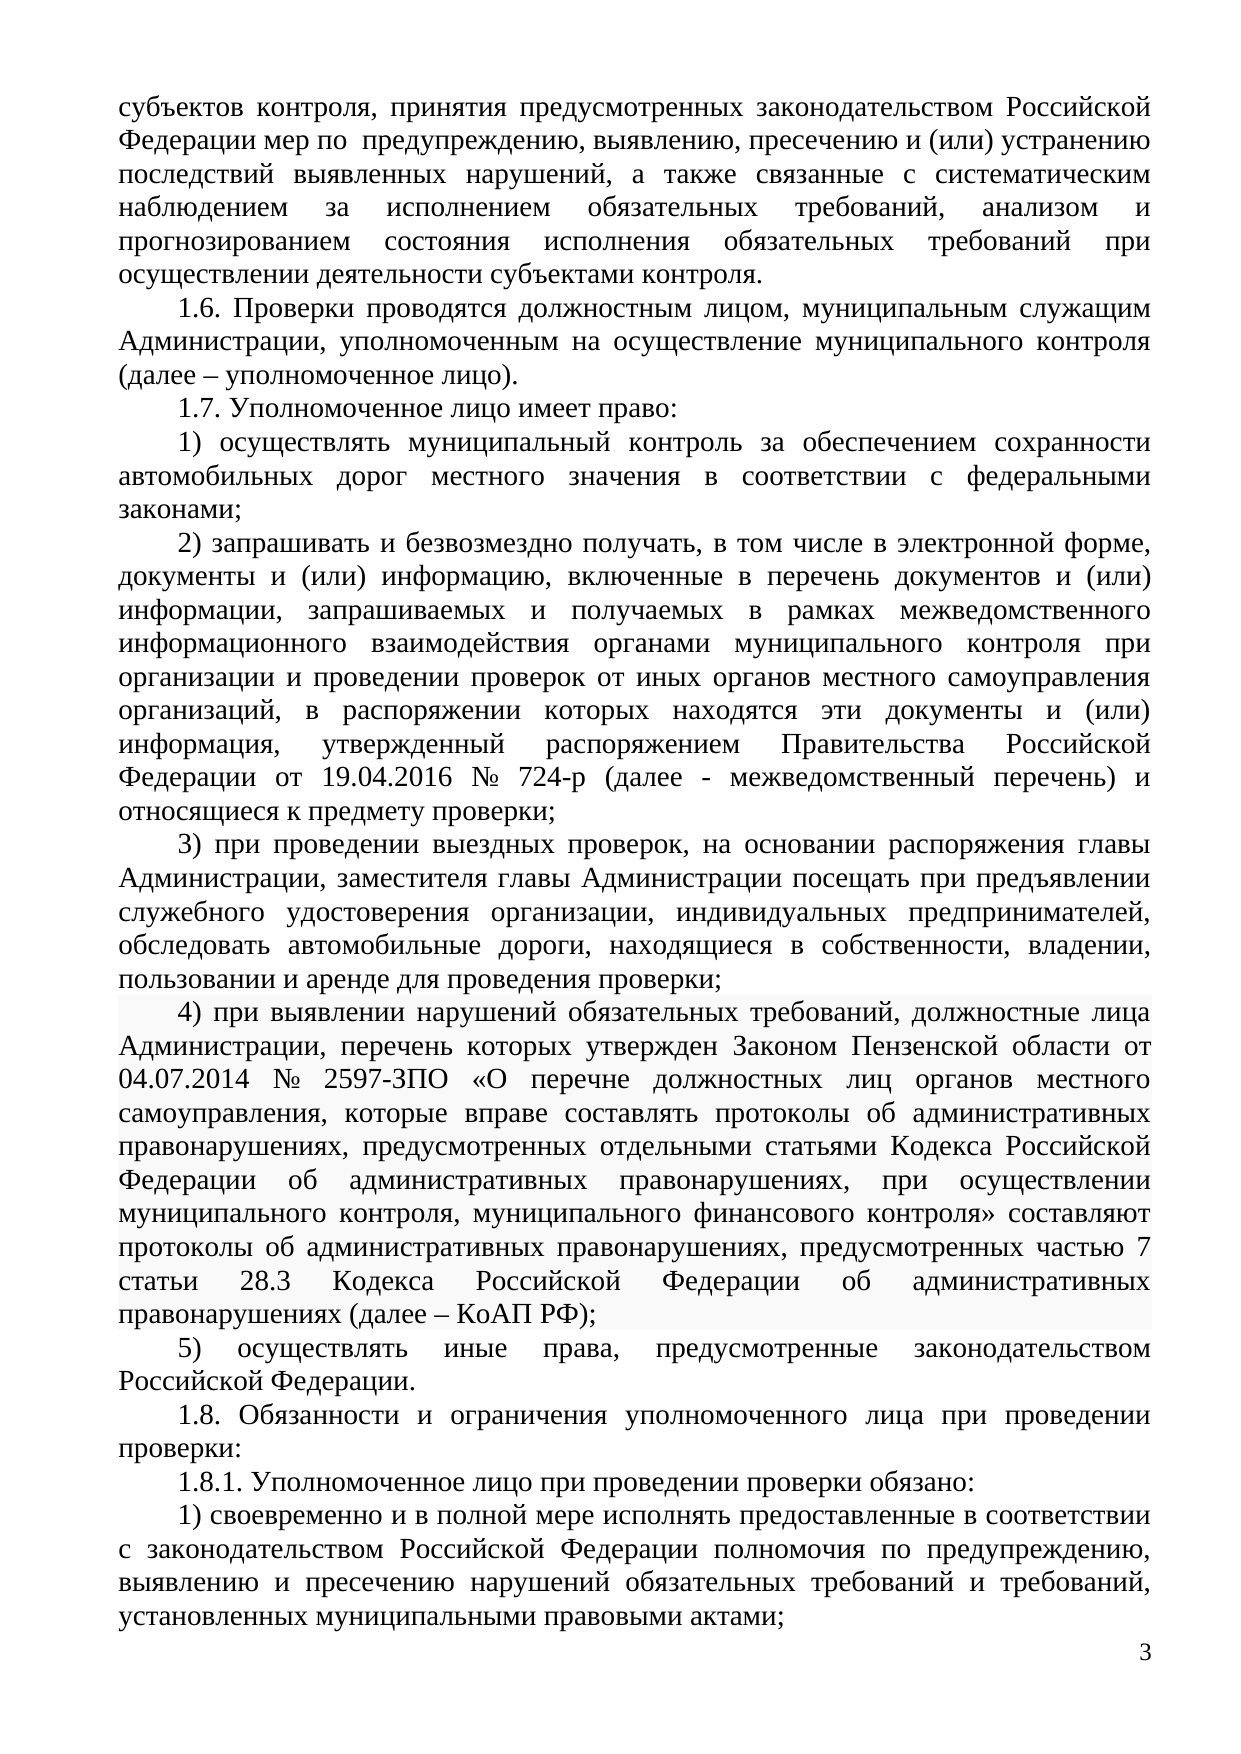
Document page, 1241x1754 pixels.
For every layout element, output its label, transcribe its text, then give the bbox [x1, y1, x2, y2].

text 1) своевременно и в полной мере исполнять предоставленные в соответствии с законодательством Российской Федерации полномочия по предупреждению, выявлению и пресечению нарушений обязательных требований и требований, установленных муниципальными правовыми актами; [118, 1497, 1152, 1632]
text 3) при проведении выездных проверок, на основании распоряжения главы Администрации, заместителя главы Администрации посещать при предъявлении служебного удостоверения организации, индивидуальных предпринимателей, обследовать автомобильные дороги, находящиеся в собственности, владении, пользовании и аренде для проведения проверки; [118, 827, 1152, 994]
text 1.6. Проверки проводятся должностным лицом, муниципальным служащим Администрации, уполномоченным на осуществление муниципального контроля (далее – уполномоченное лицо). [118, 290, 1152, 391]
text 2) запрашивать и безвозмездно получать, в том числе в электронной форме, документы и (или) информацию, включенные в перечень документов и (или) информации, запрашиваемых и получаемых в рамках межведомственного информационного взаимодействия органами муниципального контроля при организации и проведении проверок от иных органов местного самоуправления организаций, в распоряжении которых находятся эти документы и (или) информация, утвержденный распоряжением Правительства Российской Федерации от 19.04.2016 № 724-р (далее - межведомственный перечень) и относящиеся к предмету проверки; [118, 525, 1152, 827]
text 1.8.1. Уполномоченное лицо при проведении проверки обязано: [118, 1464, 1152, 1497]
text 4) при выявлении нарушений обязательных требований, должностные лица Администрации, перечень которых утвержден Законом Пензенской области от 04.07.2014 № 2597-ЗПО «О перечне должностных лиц органов местного самоуправления, которые вправе составлять протоколы об административных правонарушениях, предусмотренных отдельными статьями Кодекса Российской Федерации об административных правонарушениях, при осуществлении муниципального контроля, муниципального финансового контроля» составляют протоколы об административных правонарушениях, предусмотренных частью 7 статьи 28.3 Кодекса Российской Федерации об административных правонарушениях (далее – КоАП РФ); [118, 994, 1152, 1330]
text 1.7. Уполномоченное лицо имеет право: [118, 391, 1152, 424]
text 1.8. Обязанности и ограничения уполномоченного лица при проведении проверки: [118, 1397, 1152, 1464]
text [118, 89, 1152, 290]
text 1) осуществлять муниципальный контроль за обеспечением сохранности автомобильных дорог местного значения в соответствии с федеральными законами; [118, 424, 1152, 525]
text 5) осуществлять иные права, предусмотренные законодательством Российской Федерации. [118, 1330, 1152, 1397]
